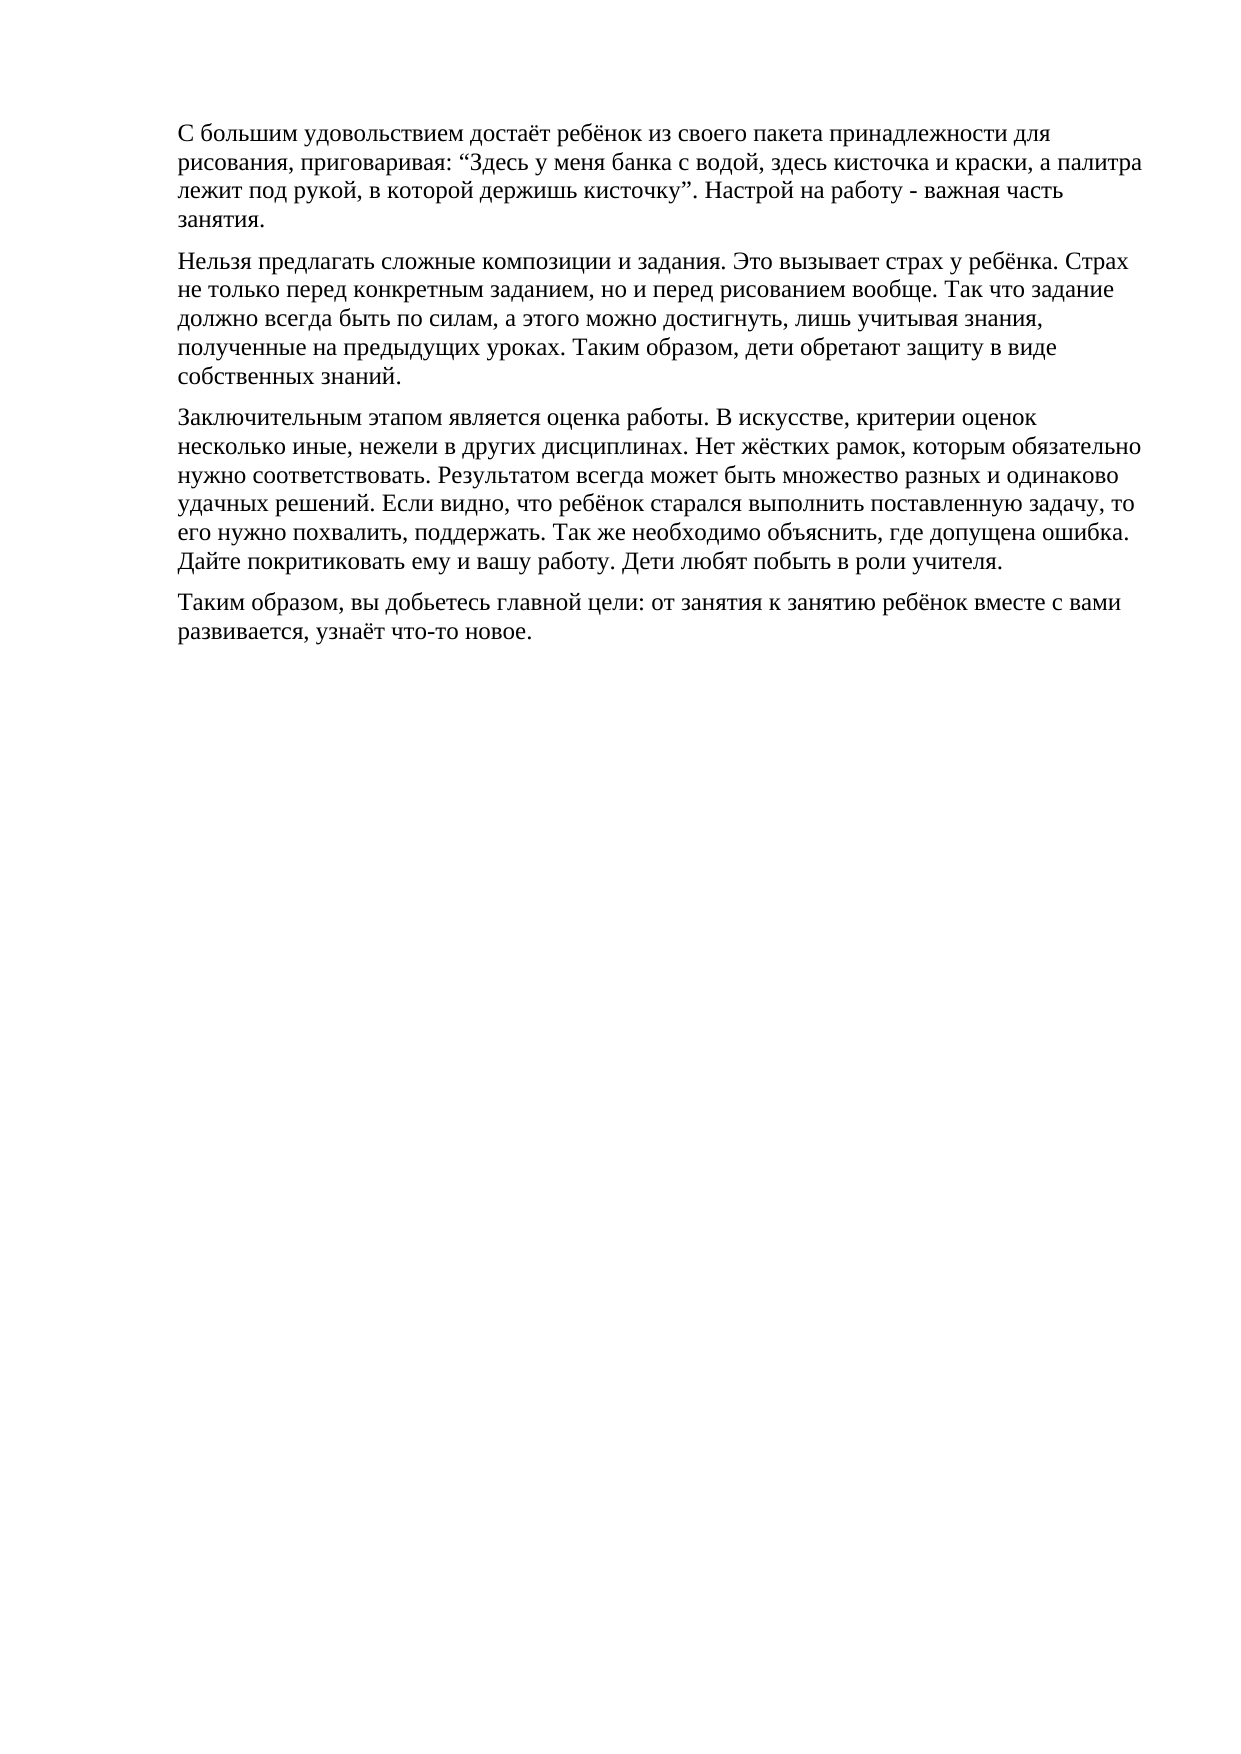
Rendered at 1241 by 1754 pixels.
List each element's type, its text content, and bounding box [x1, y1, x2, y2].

text С большим удовольствием достаёт ребёнок из своего пакета принадлежности для рисования, приговаривая: “Здесь у меня банка с водой, здесь кисточка и краски, а палитра лежит под рукой, в которой держишь кисточку”. Настрой на работу - важная часть занятия. [177, 118, 1152, 233]
text Заключительным этапом является оценка работы. В искусстве, критерии оценок несколько иные, нежели в других дисциплинах. Нет жёстких рамок, которым обязательно нужно соответствовать. Результатом всегда может быть множество разных и одинаково удачных решений. Если видно, что ребёнок старался выполнить поставленную задачу, то его нужно похвалить, поддержать. Так же необходимо объяснить, где допущена ошибка. Дайте покритиковать ему и вашу работу. Дети любят побыть в роли учителя. [177, 402, 1152, 575]
text Таким образом, вы добьетесь главной цели: от занятия к занятию ребёнок вместе с вами развивается, узнаёт что-то новое. [177, 587, 1152, 645]
text Нельзя предлагать сложные композиции и задания. Это вызывает страх у ребёнка. Страх не только перед конкретным заданием, но и перед рисованием вообще. Так что задание должно всегда быть по силам, а этого можно достигнуть, лишь учитывая знания, полученные на предыдущих уроках. Таким образом, дети обретают защиту в виде собственных знаний. [177, 246, 1152, 389]
